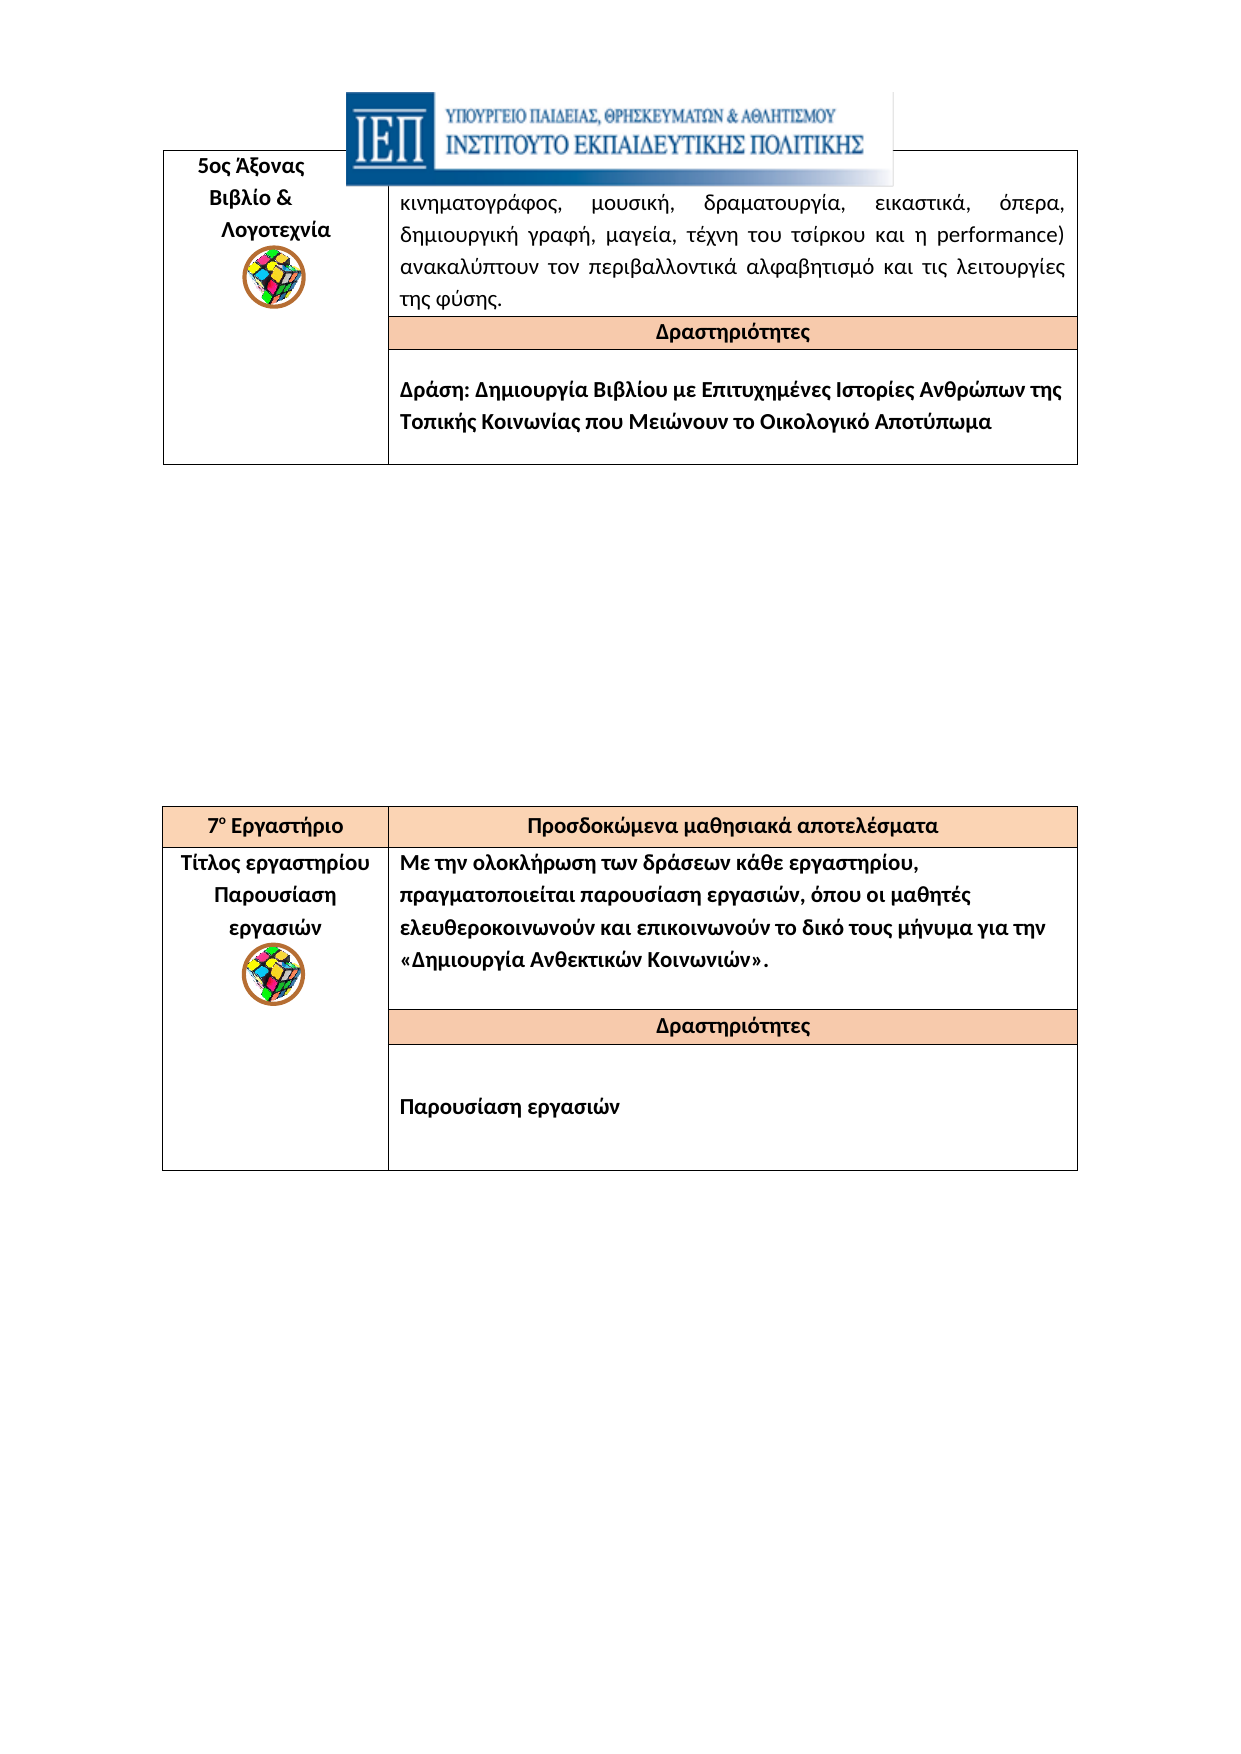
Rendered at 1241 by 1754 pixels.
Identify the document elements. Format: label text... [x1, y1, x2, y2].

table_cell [164, 151, 388, 464]
table_cell Δραστηριότητες [389, 1010, 1077, 1044]
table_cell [389, 151, 1077, 316]
picture [247, 250, 301, 304]
picture [246, 947, 300, 1001]
table_cell Με την ολοκλήρωση των δράσεων κάθε εργαστηρίου, πραγματοποιείται παρουσίαση εργασιών, όπου οι μαθητές ελευθεροκοινωνούν και επικοινωνούν το δικό τους μήνυμα για την «Δημιουργία Ανθεκτικών Κοινωνιών». [389, 848, 1077, 1009]
table_cell Δραστηριότητες [389, 317, 1077, 349]
table_cell Τίτλος εργαστηρίου Παρουσίαση εργασιών [163, 848, 388, 1170]
table_header Προσδοκώμενα μαθησιακά αποτελέσματα [389, 807, 1077, 847]
picture [346, 92, 895, 188]
table_header 7ο Εργαστήριο [163, 807, 388, 847]
table_cell Δράση: Δημιουργία Βιβλίου με Επιτυχημένες Ιστορίες Ανθρώπων της Τοπικής Κοινωνίας που Μειώνουν το Οικολογικό Αποτύπωμα [389, 350, 1077, 464]
table_cell Παρουσίαση εργασιών [389, 1045, 1077, 1170]
